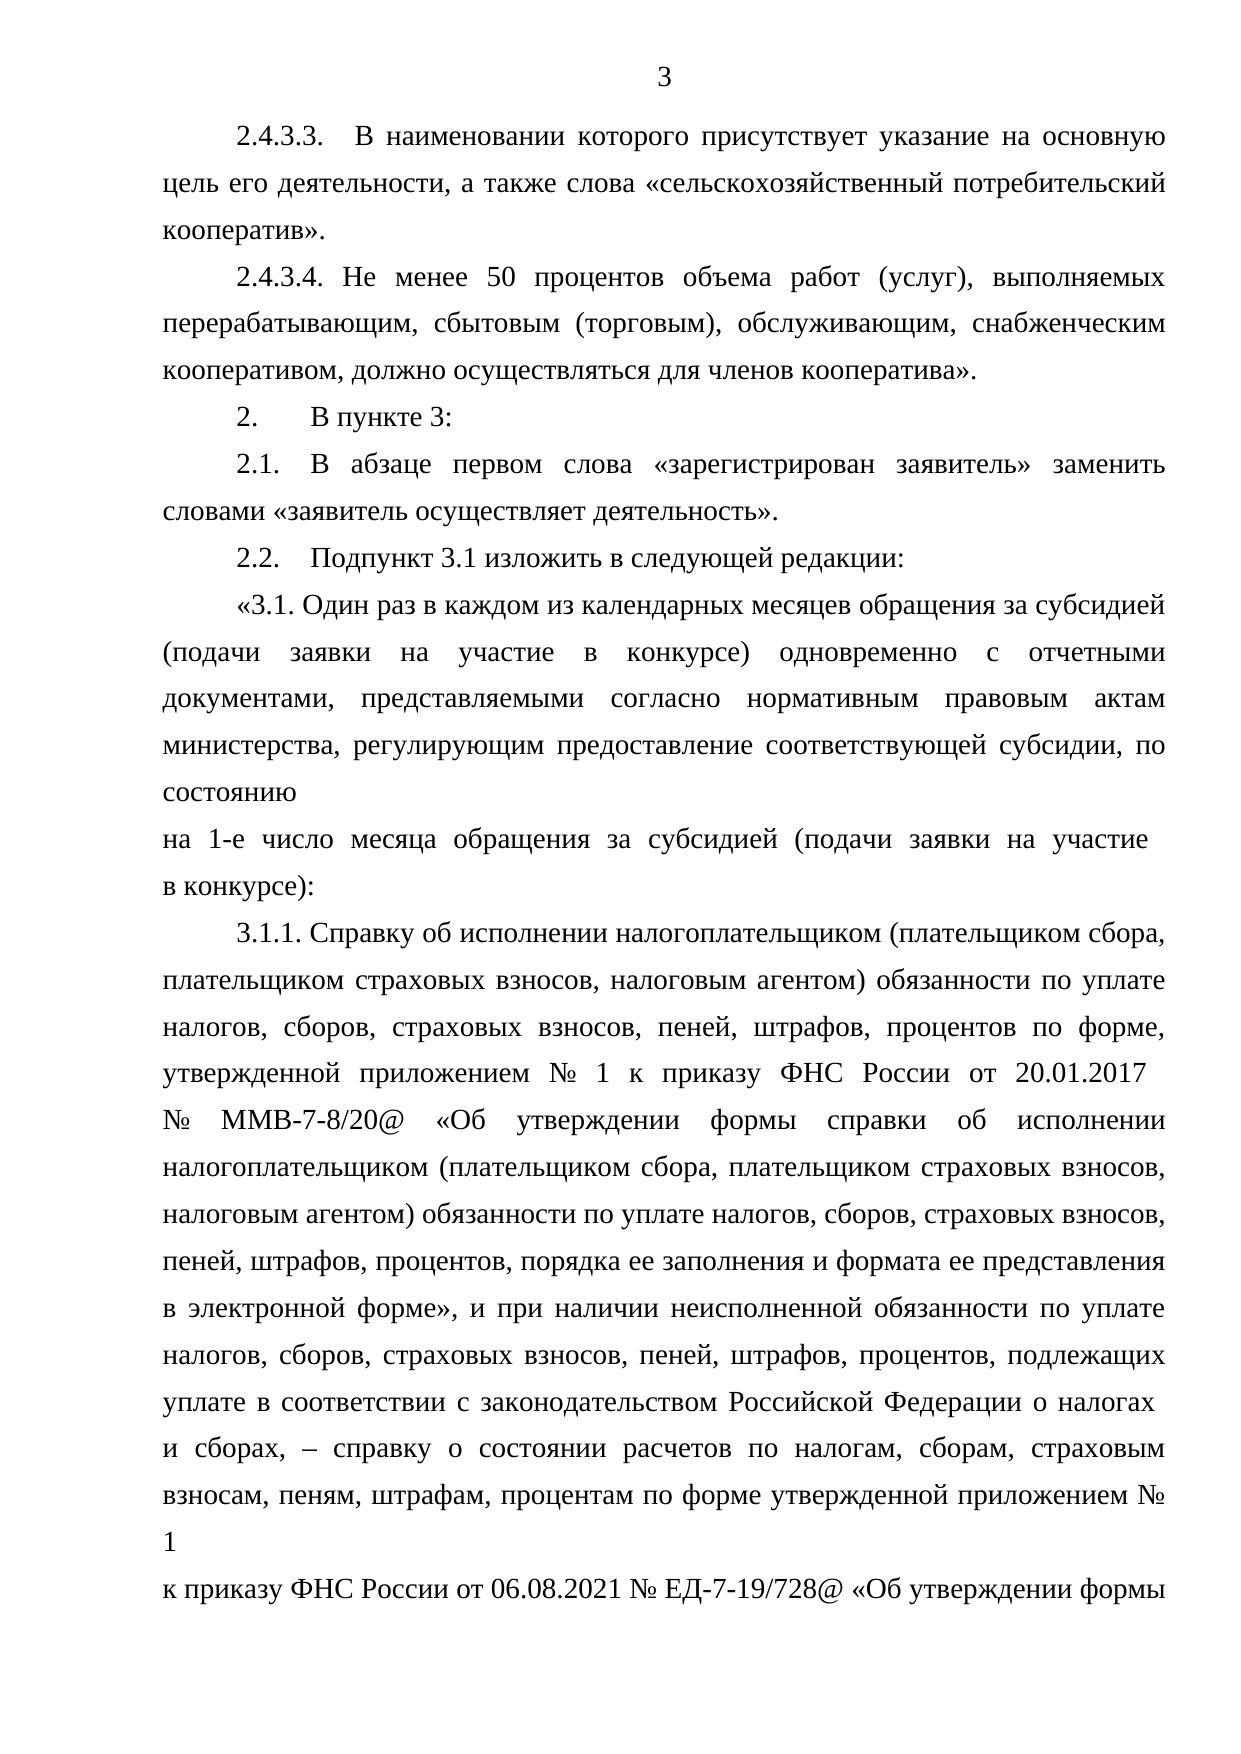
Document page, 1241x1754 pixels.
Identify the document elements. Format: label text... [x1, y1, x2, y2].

list 2.4.3.4. Не менее 50 процентов объема работ (услуг), выполняемых перерабатывающим, сбытовым (торговым), обслуживающим, снабженческим кооперативом, должно осуществляться для членов кооператива». [162, 259, 1166, 386]
list 2.4.3.3. В наименовании которого присутствует указание на основную цель его деятельности, а также слова «сельскохозяйственный потребительский кооператив». [162, 118, 1166, 245]
list В абзаце первом слова «зарегистрирован заявитель» заменить словами «заявитель осуществляет деятельность». [162, 446, 1166, 527]
text «3.1. Один раз в каждом из календарных месяцев обращения за субсидией (подачи заявки на участие в конкурсе) одновременно с отчетными документами, представляемыми согласно нормативным правовым актам министерства, регулирующим предоставление соответствующей субсидии, по состоянию на 1-е число месяца обращения за субсидией (подачи заявки на участие в конкурсе): [162, 587, 1166, 902]
list Подпункт 3.1 изложить в следующей редакции: [162, 540, 1166, 573]
list В пункте 3: [162, 399, 1166, 433]
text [162, 915, 1166, 1605]
